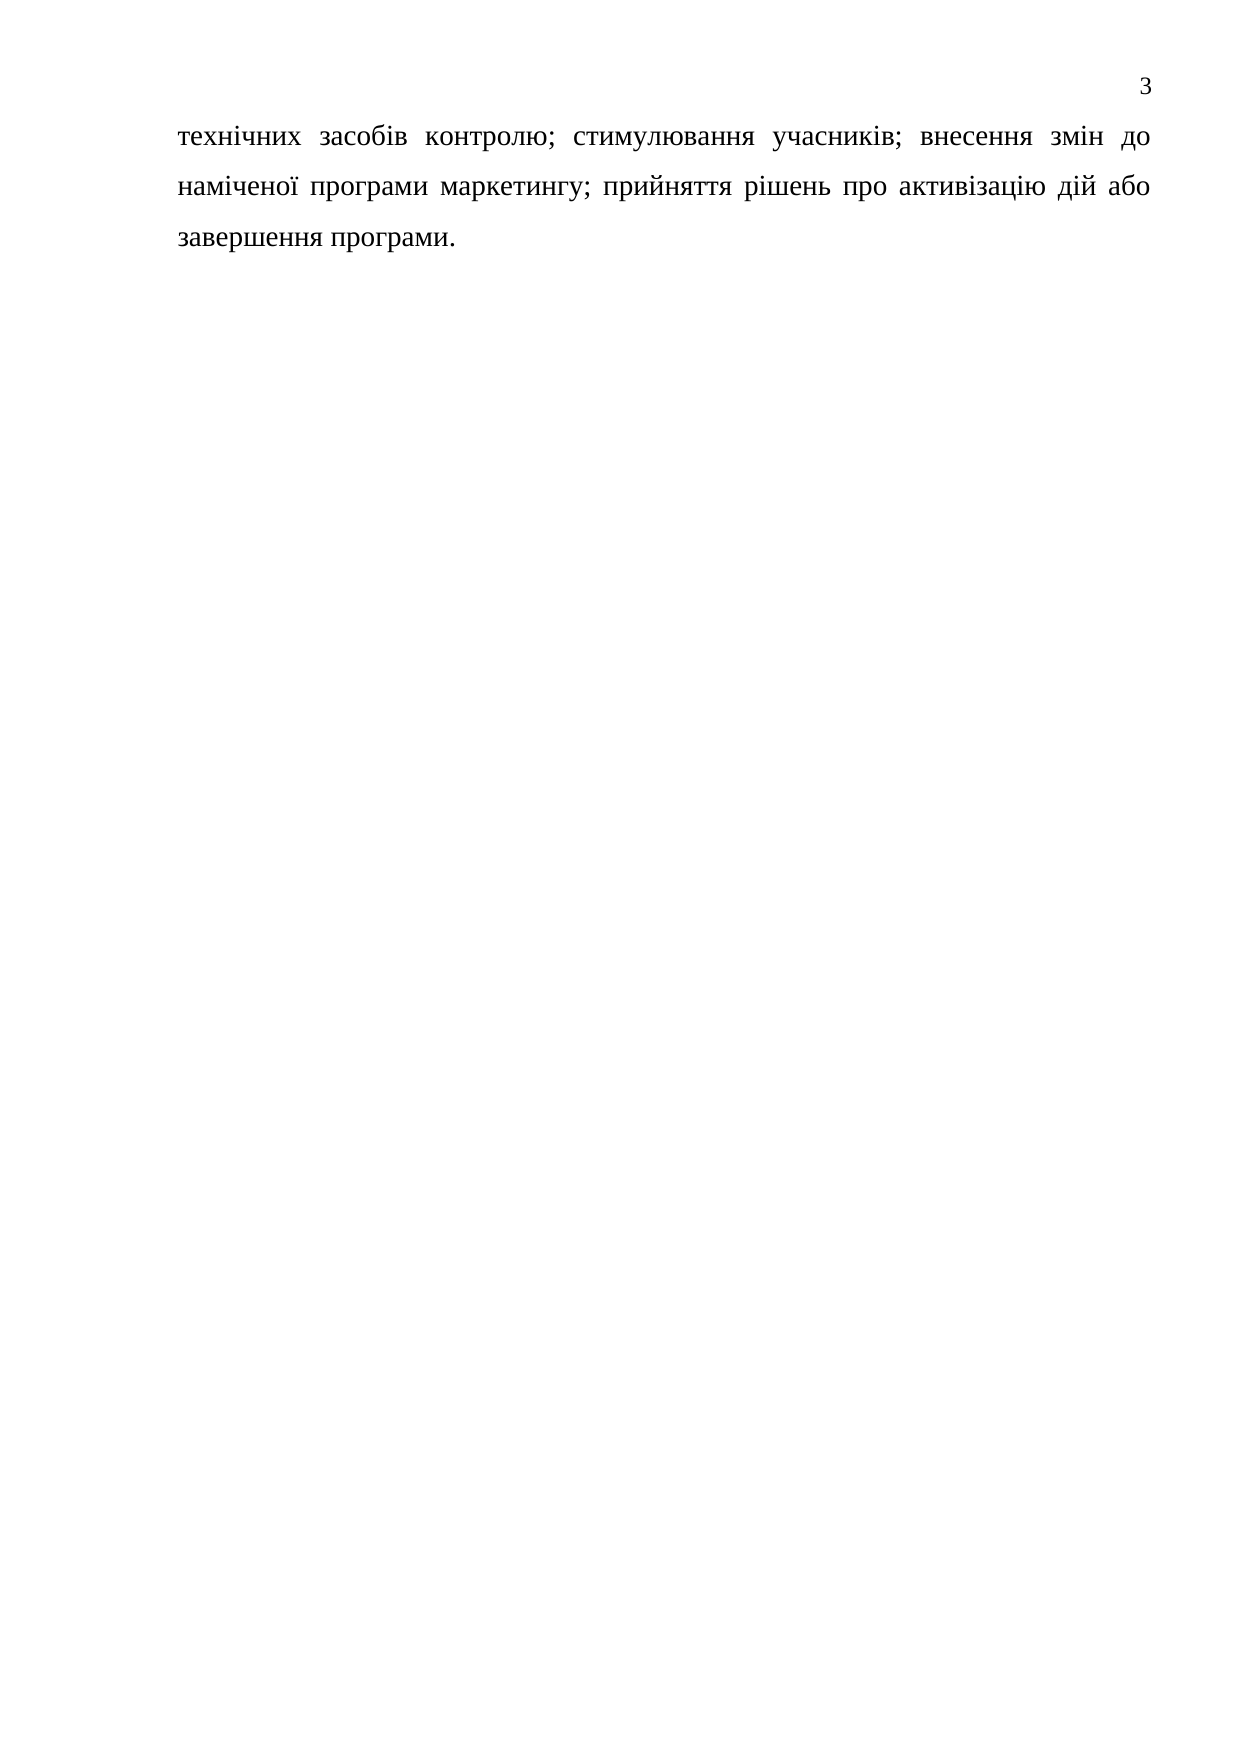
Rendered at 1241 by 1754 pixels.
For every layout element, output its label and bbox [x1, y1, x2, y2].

text [177, 118, 1152, 252]
